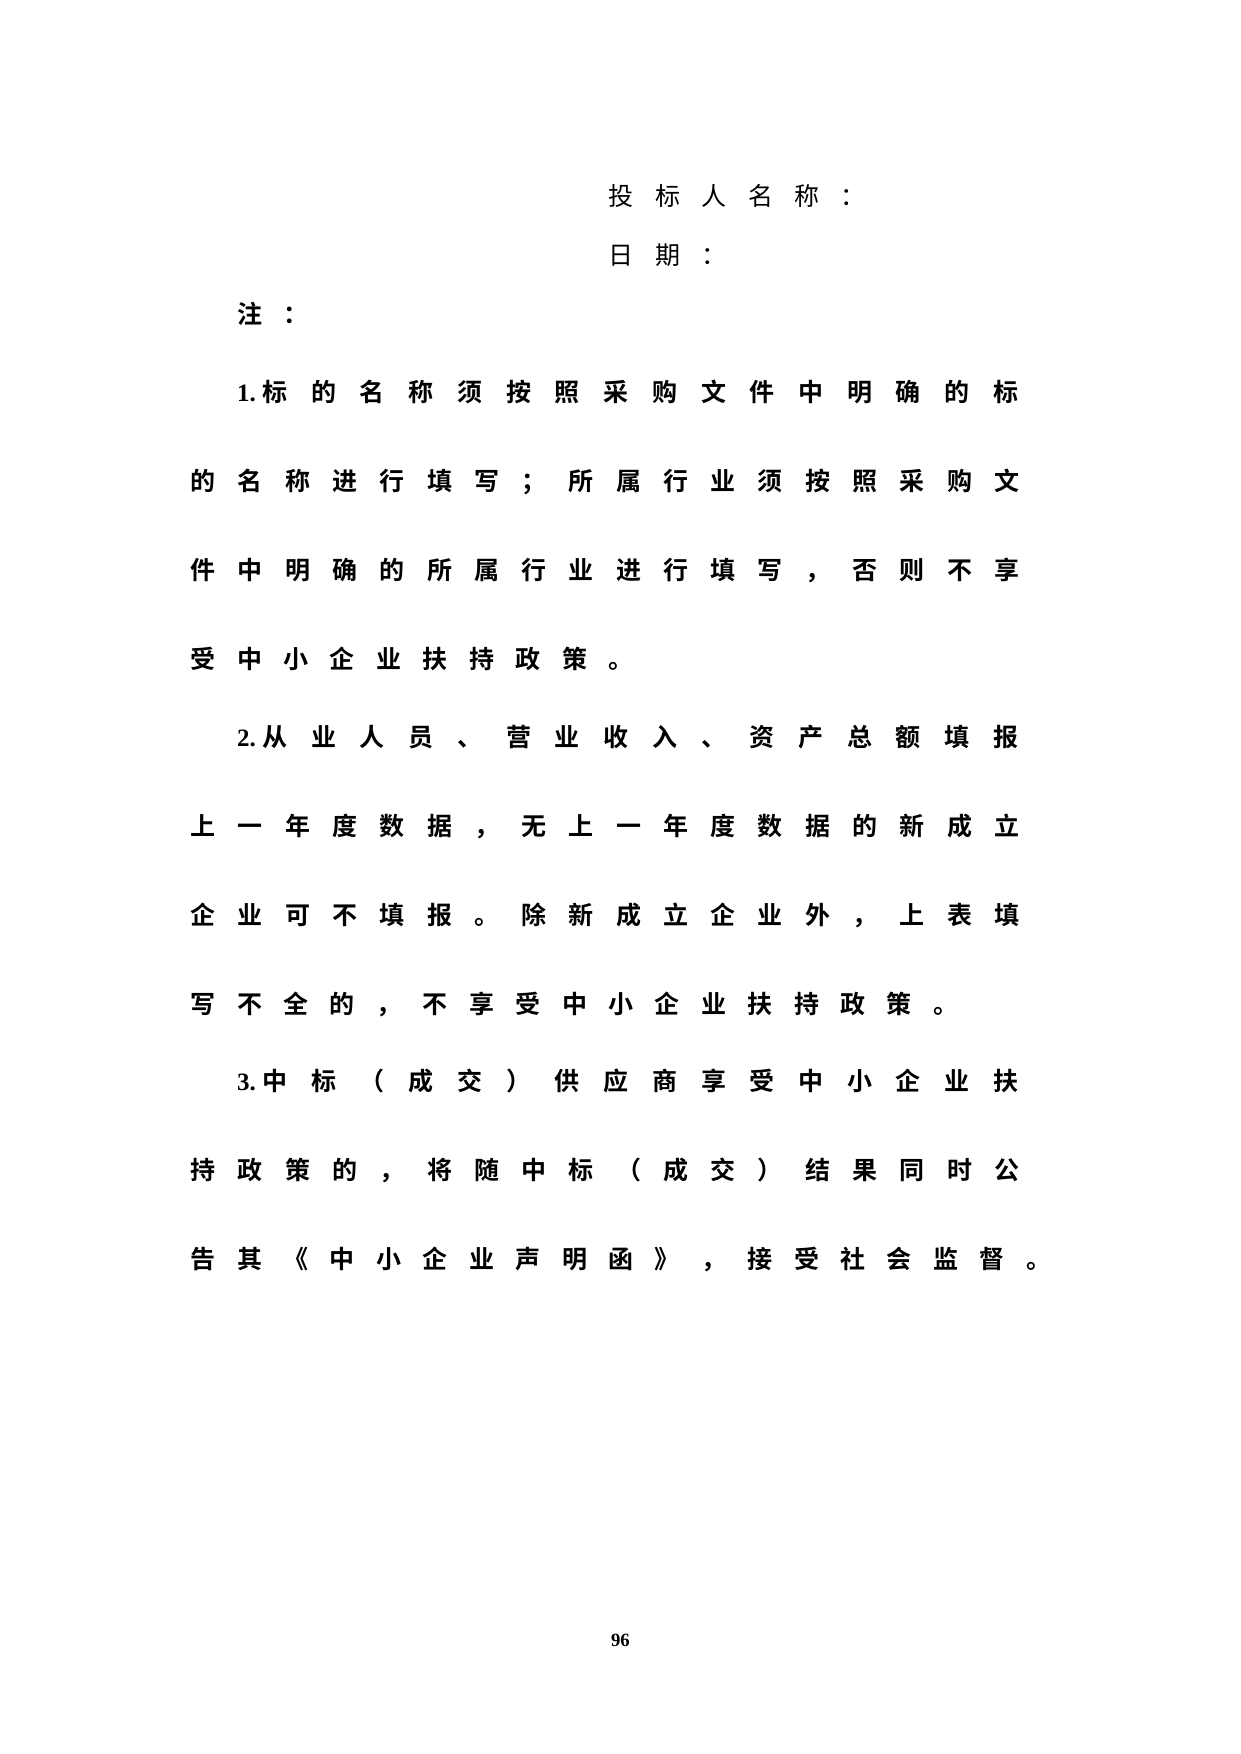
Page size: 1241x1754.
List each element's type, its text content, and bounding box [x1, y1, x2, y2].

text 投标人名称： [590, 164, 1050, 224]
text 注： [190, 283, 1041, 343]
text 3.中标（成交）供应商享受中小企业扶持政策的，将随中标（成交）结果同时公告其《中小企业声明函》，接受社会监督。 [190, 1050, 1041, 1288]
text 日期： [590, 224, 1050, 283]
text 1.标的名称须按照采购文件中明确的标的名称进行填写；所属行业须按照采购文件中明确的所属行业进行填写，否则不享受中小企业扶持政策。 [190, 361, 1041, 687]
text 2.从业人员、营业收入、资产总额填报上一年度数据，无上一年度数据的新成立企业可不填报。除新成立企业外，上表填写不全的，不享受中小企业扶持政策。 [190, 705, 1041, 1032]
